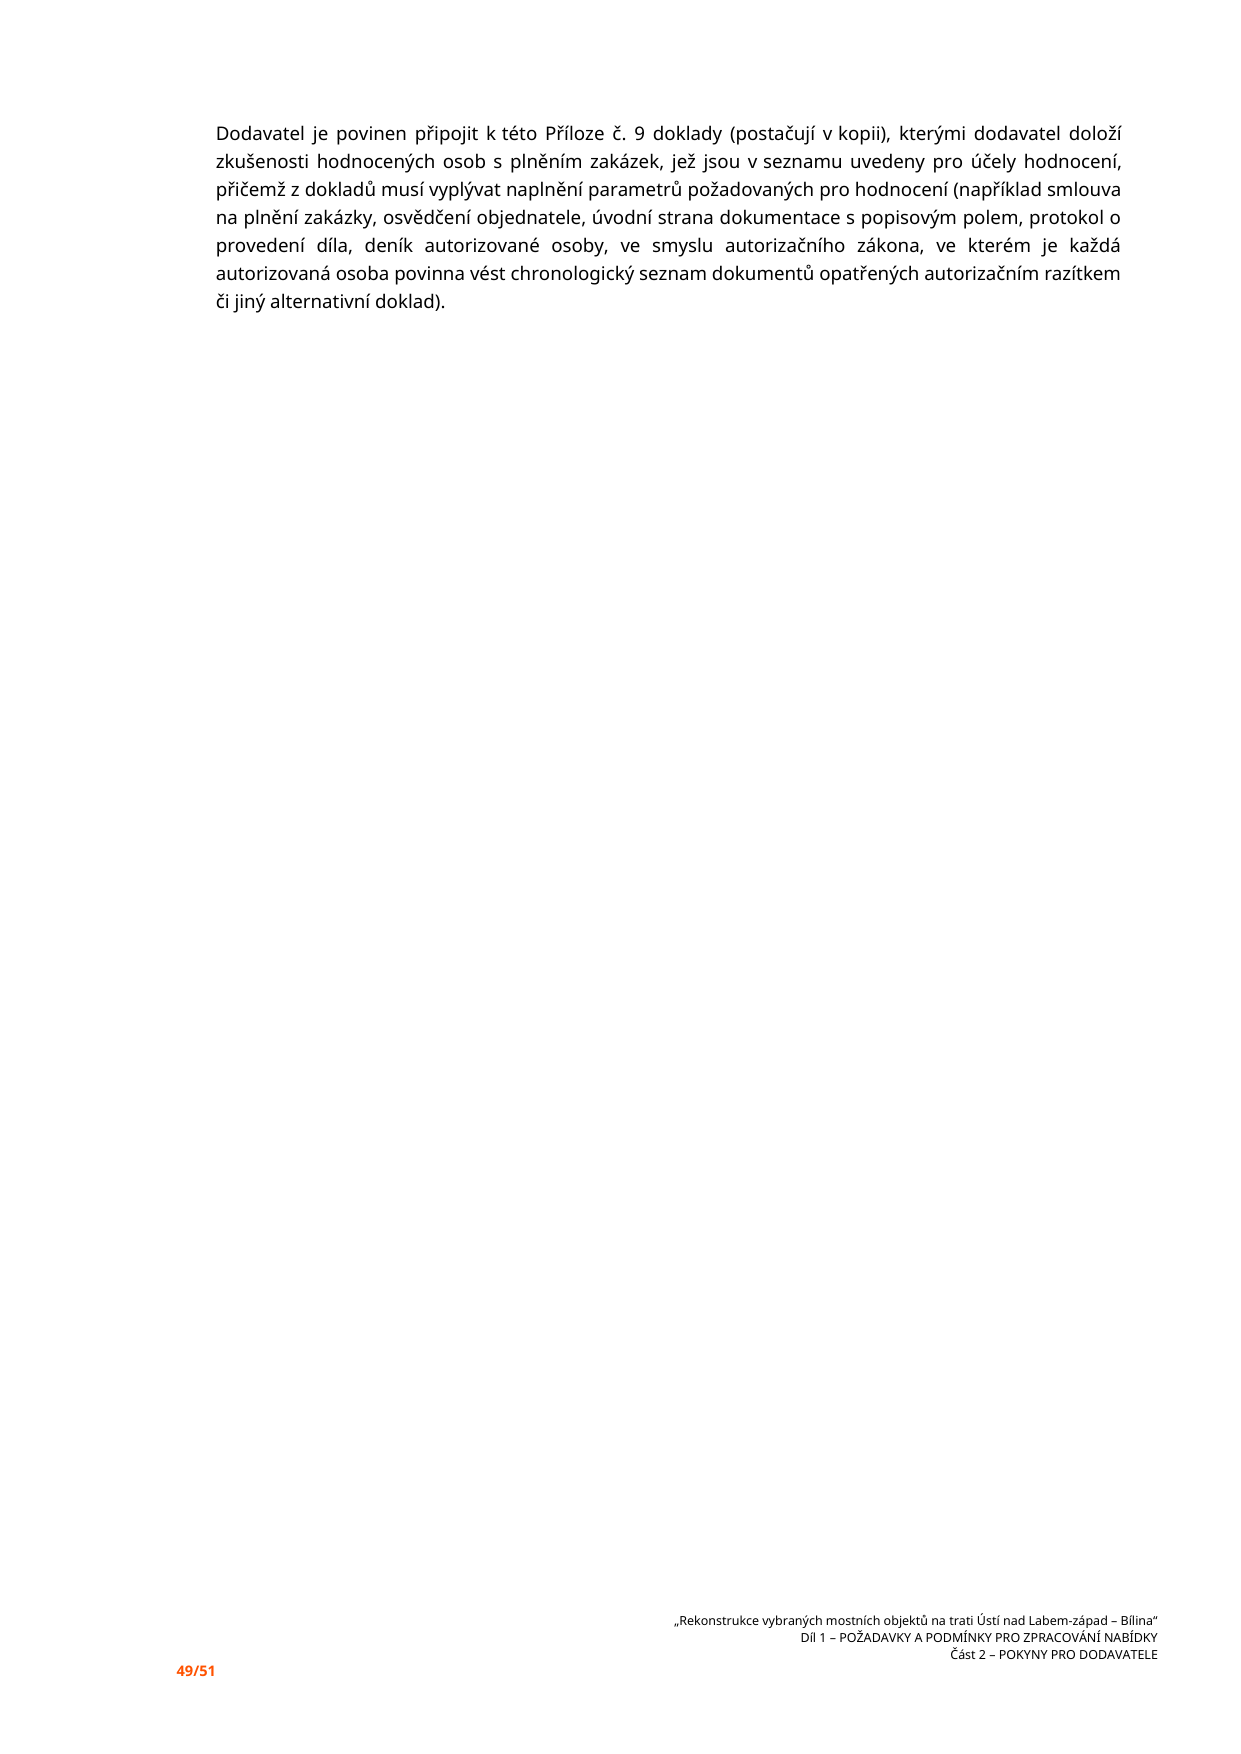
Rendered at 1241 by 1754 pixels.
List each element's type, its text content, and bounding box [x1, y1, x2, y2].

text Dodavatel je povinen připojit k této Příloze č. 9 doklady (postačují v kopii), kterými dodavatel doloží zkušenosti hodnocených osob s plněním zakázek, jež jsou v seznamu uvedeny pro účely hodnocení, přičemž z dokladů musí vyplývat naplnění parametrů požadovaných pro hodnocení (například smlouva na plnění zakázky, osvědčení objednatele, úvodní strana dokumentace s popisovým polem, protokol o provedení díla, deník autorizované osoby, ve smyslu autorizačního zákona, ve kterém je každá autorizovaná osoba povinna vést chronologický seznam dokumentů opatřených autorizačním razítkem či jiný alternativní doklad). [216, 121, 1122, 314]
